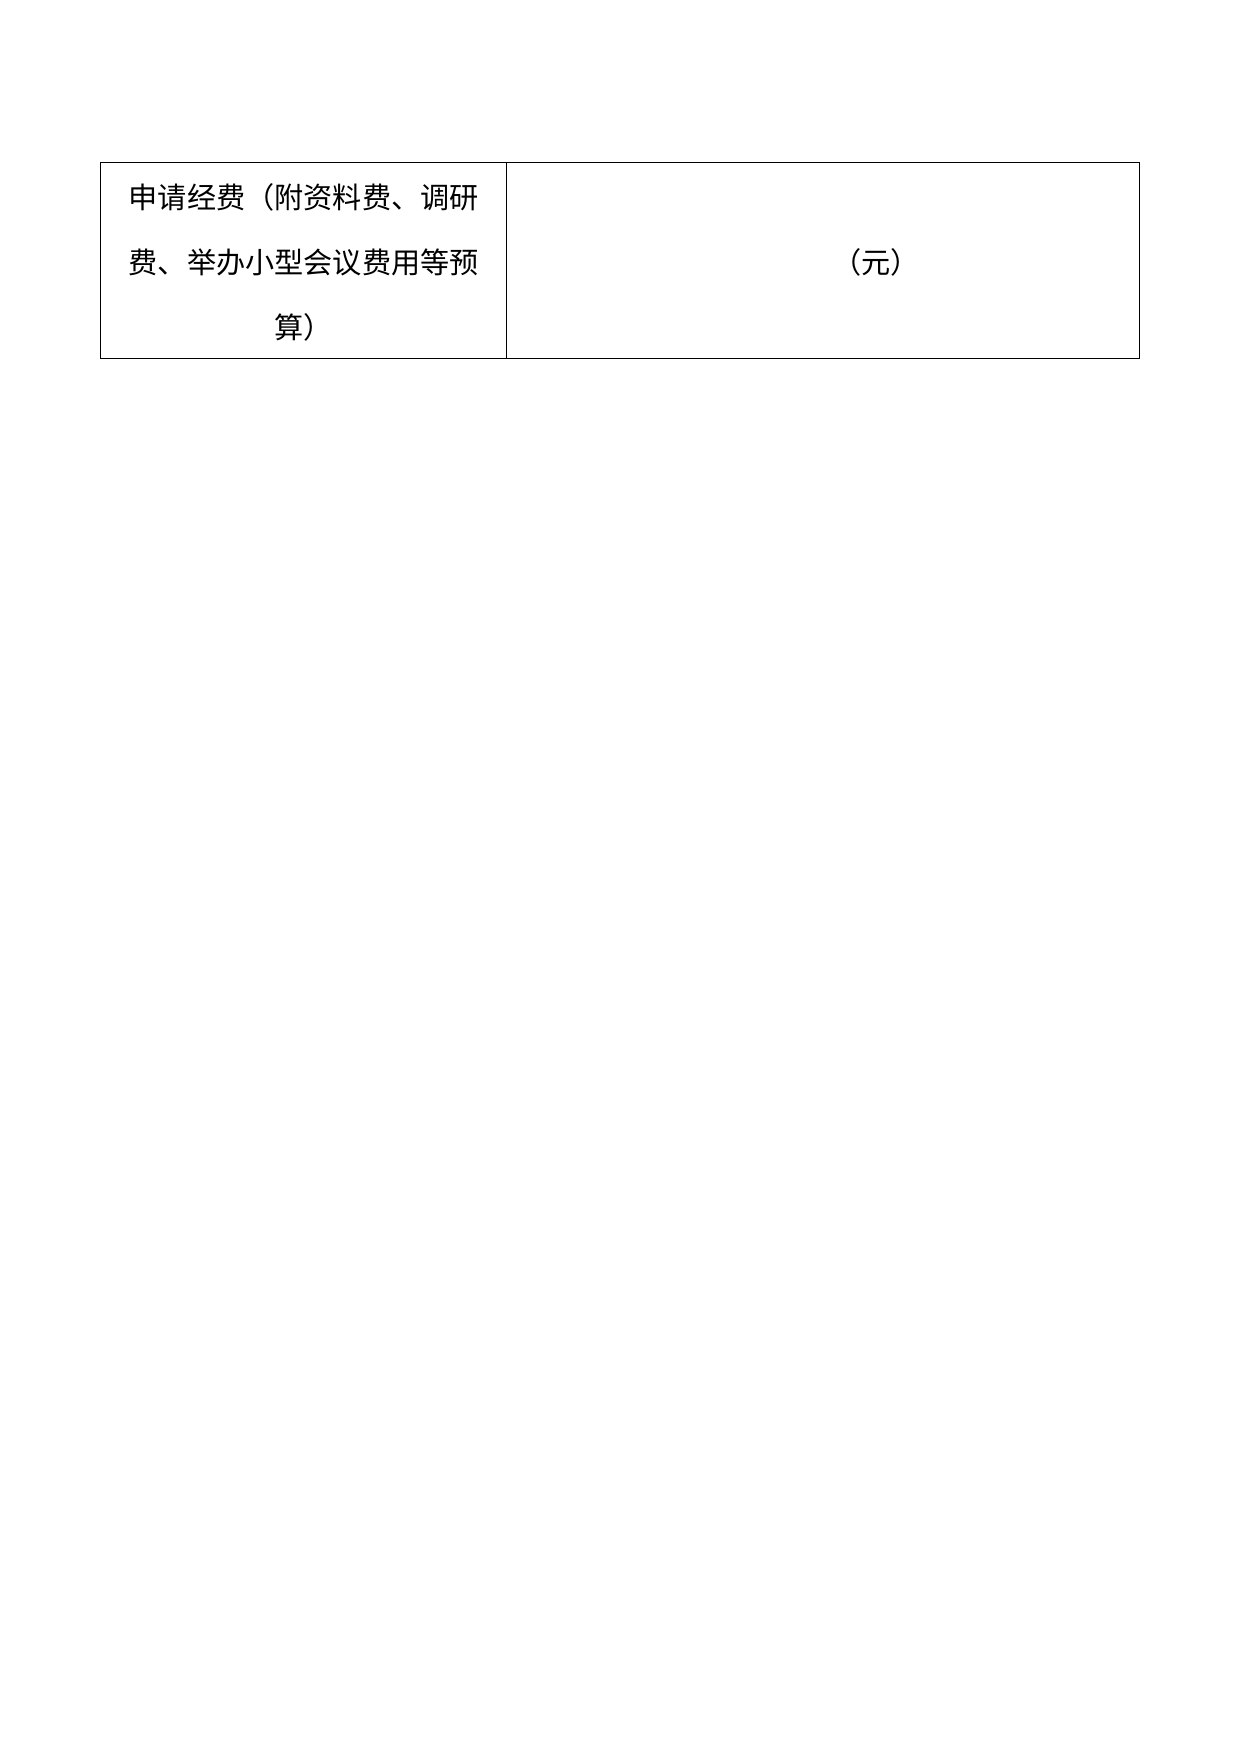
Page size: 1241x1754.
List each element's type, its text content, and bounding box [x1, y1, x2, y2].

table_cell （元） [507, 163, 1139, 358]
table_cell 申请经费（附资料费、调研费、举办小型会议费用等预算） [101, 163, 506, 358]
